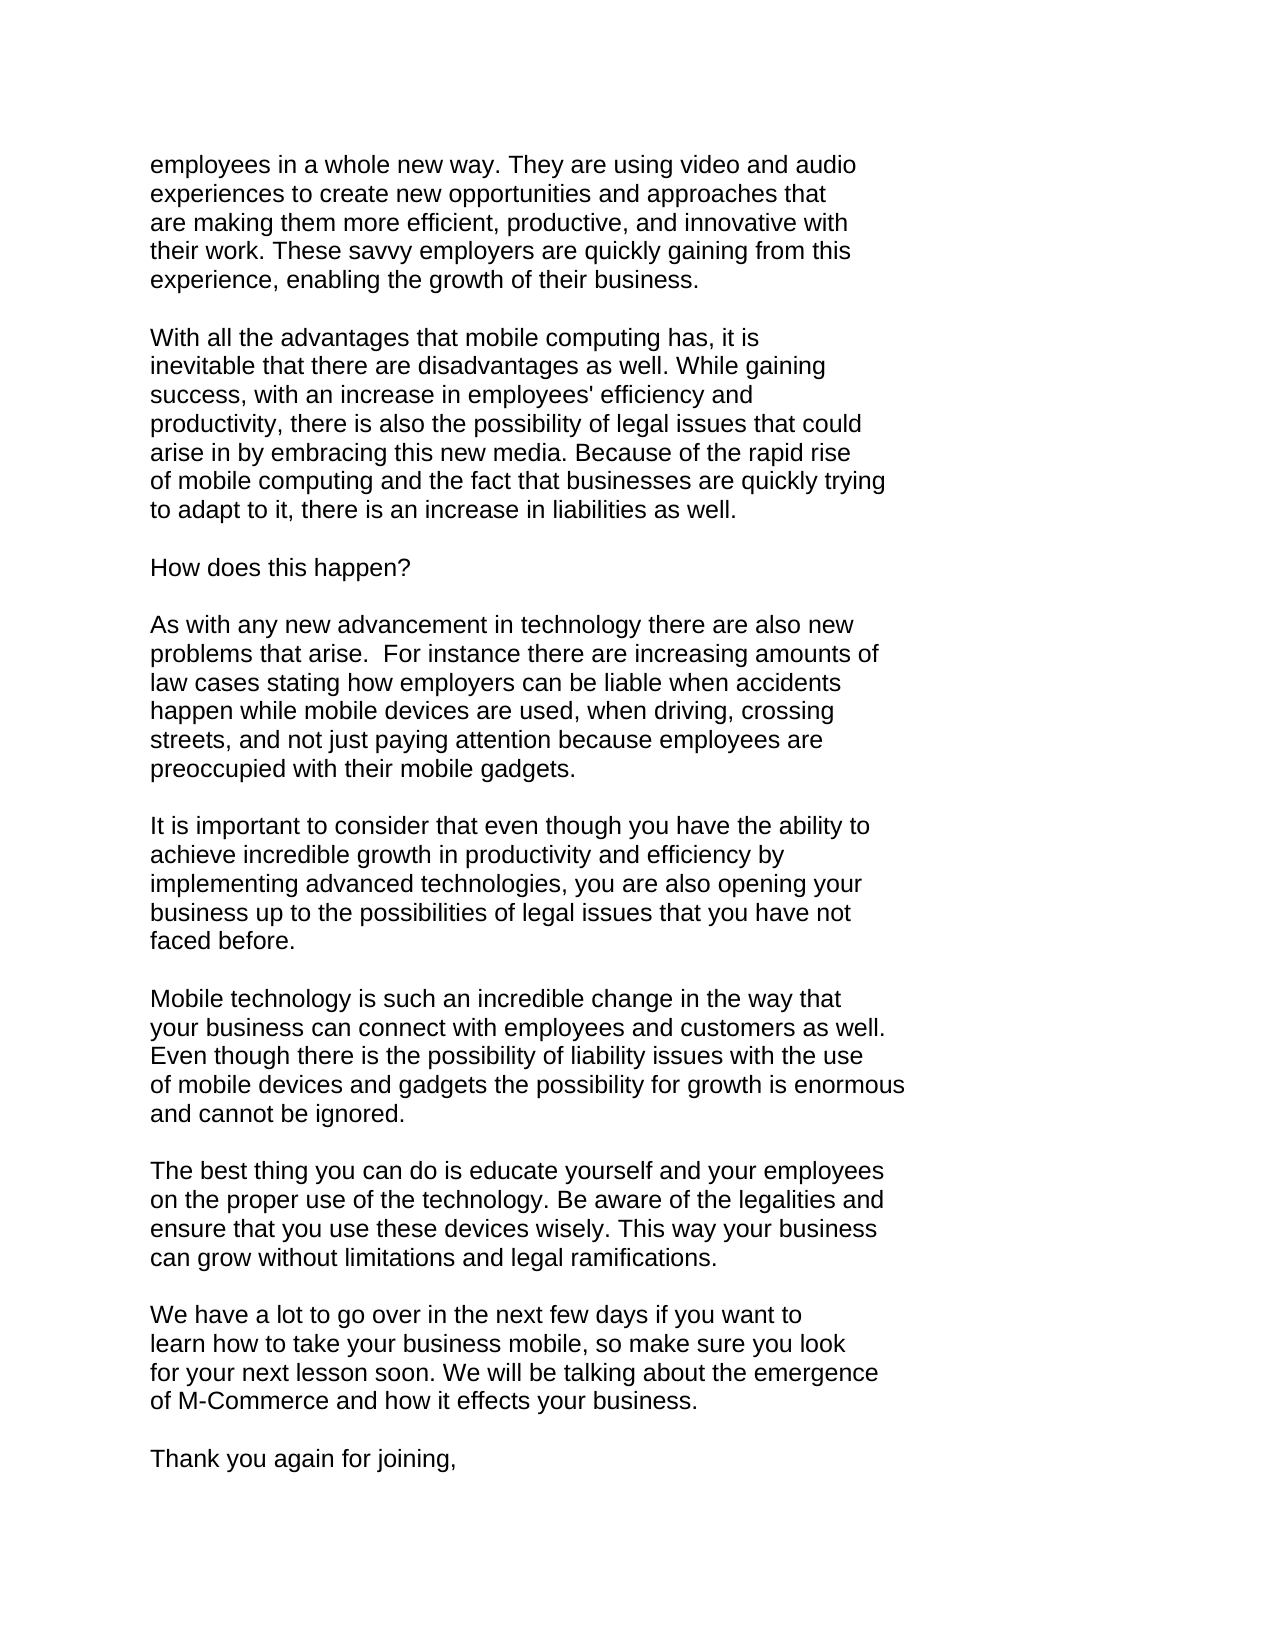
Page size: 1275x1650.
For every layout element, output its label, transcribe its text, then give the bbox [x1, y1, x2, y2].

text implementing advanced technologies, you are also opening your [150, 869, 1125, 897]
text With all the advantages that mobile computing has, it is [150, 322, 1125, 351]
text Thank you again for joining, [150, 1444, 1125, 1472]
text on the proper use of the technology. Be aware of the legalities and [150, 1185, 1125, 1214]
text experience, enabling the growth of their business. [150, 265, 1125, 294]
text happen while mobile devices are used, when driving, crossing [150, 696, 1125, 725]
text streets, and not just paying attention because employees are [150, 725, 1125, 754]
text your business can connect with employees and customers as well. [150, 1012, 1125, 1041]
text can grow without limitations and legal ramifications. [150, 1242, 1125, 1271]
text experiences to create new opportunities and approaches that [150, 179, 1125, 207]
text inevitable that there are disadvantages as well. While gaining [150, 351, 1125, 380]
text achieve incredible growth in productivity and efficiency by [150, 840, 1125, 869]
text business up to the possibilities of legal issues that you have not [150, 897, 1125, 926]
text are making them more efficient, productive, and innovative with [150, 207, 1125, 236]
text learn how to take your business mobile, so make sure you look [150, 1329, 1125, 1357]
text The best thing you can do is educate yourself and your employees [150, 1156, 1125, 1185]
text Even though there is the possibility of liability issues with the use [150, 1041, 1125, 1070]
text How does this happen? [150, 552, 1125, 581]
text employees in a whole new way. They are using video and audio [150, 150, 1125, 179]
text faced before. [150, 926, 1125, 955]
text arise in by embracing this new media. Because of the rapid rise [150, 437, 1125, 466]
text As with any new advancement in technology there are also new [150, 610, 1125, 639]
text success, with an increase in employees' efficiency and [150, 380, 1125, 409]
text law cases stating how employers can be liable when accidents [150, 667, 1125, 696]
text preoccupied with their mobile gadgets. [150, 754, 1125, 782]
text to adapt to it, there is an increase in liabilities as well. [150, 495, 1125, 524]
text ensure that you use these devices wisely. This way your business [150, 1214, 1125, 1242]
text of mobile computing and the fact that businesses are quickly trying [150, 466, 1125, 495]
text of mobile devices and gadgets the possibility for growth is enormous [150, 1070, 1125, 1099]
text It is important to consider that even though you have the ability to [150, 811, 1125, 840]
text We have a lot to go over in the next few days if you want to [150, 1300, 1125, 1329]
text their work. These savvy employers are quickly gaining from this [150, 236, 1125, 265]
text productivity, there is also the possibility of legal issues that could [150, 409, 1125, 437]
text for your next lesson soon. We will be talking about the emergence [150, 1357, 1125, 1386]
text problems that arise. For instance there are increasing amounts of [150, 639, 1125, 667]
text of M-Commerce and how it effects your business. [150, 1386, 1125, 1415]
text Mobile technology is such an incredible change in the way that [150, 984, 1125, 1012]
text and cannot be ignored. [150, 1099, 1125, 1127]
